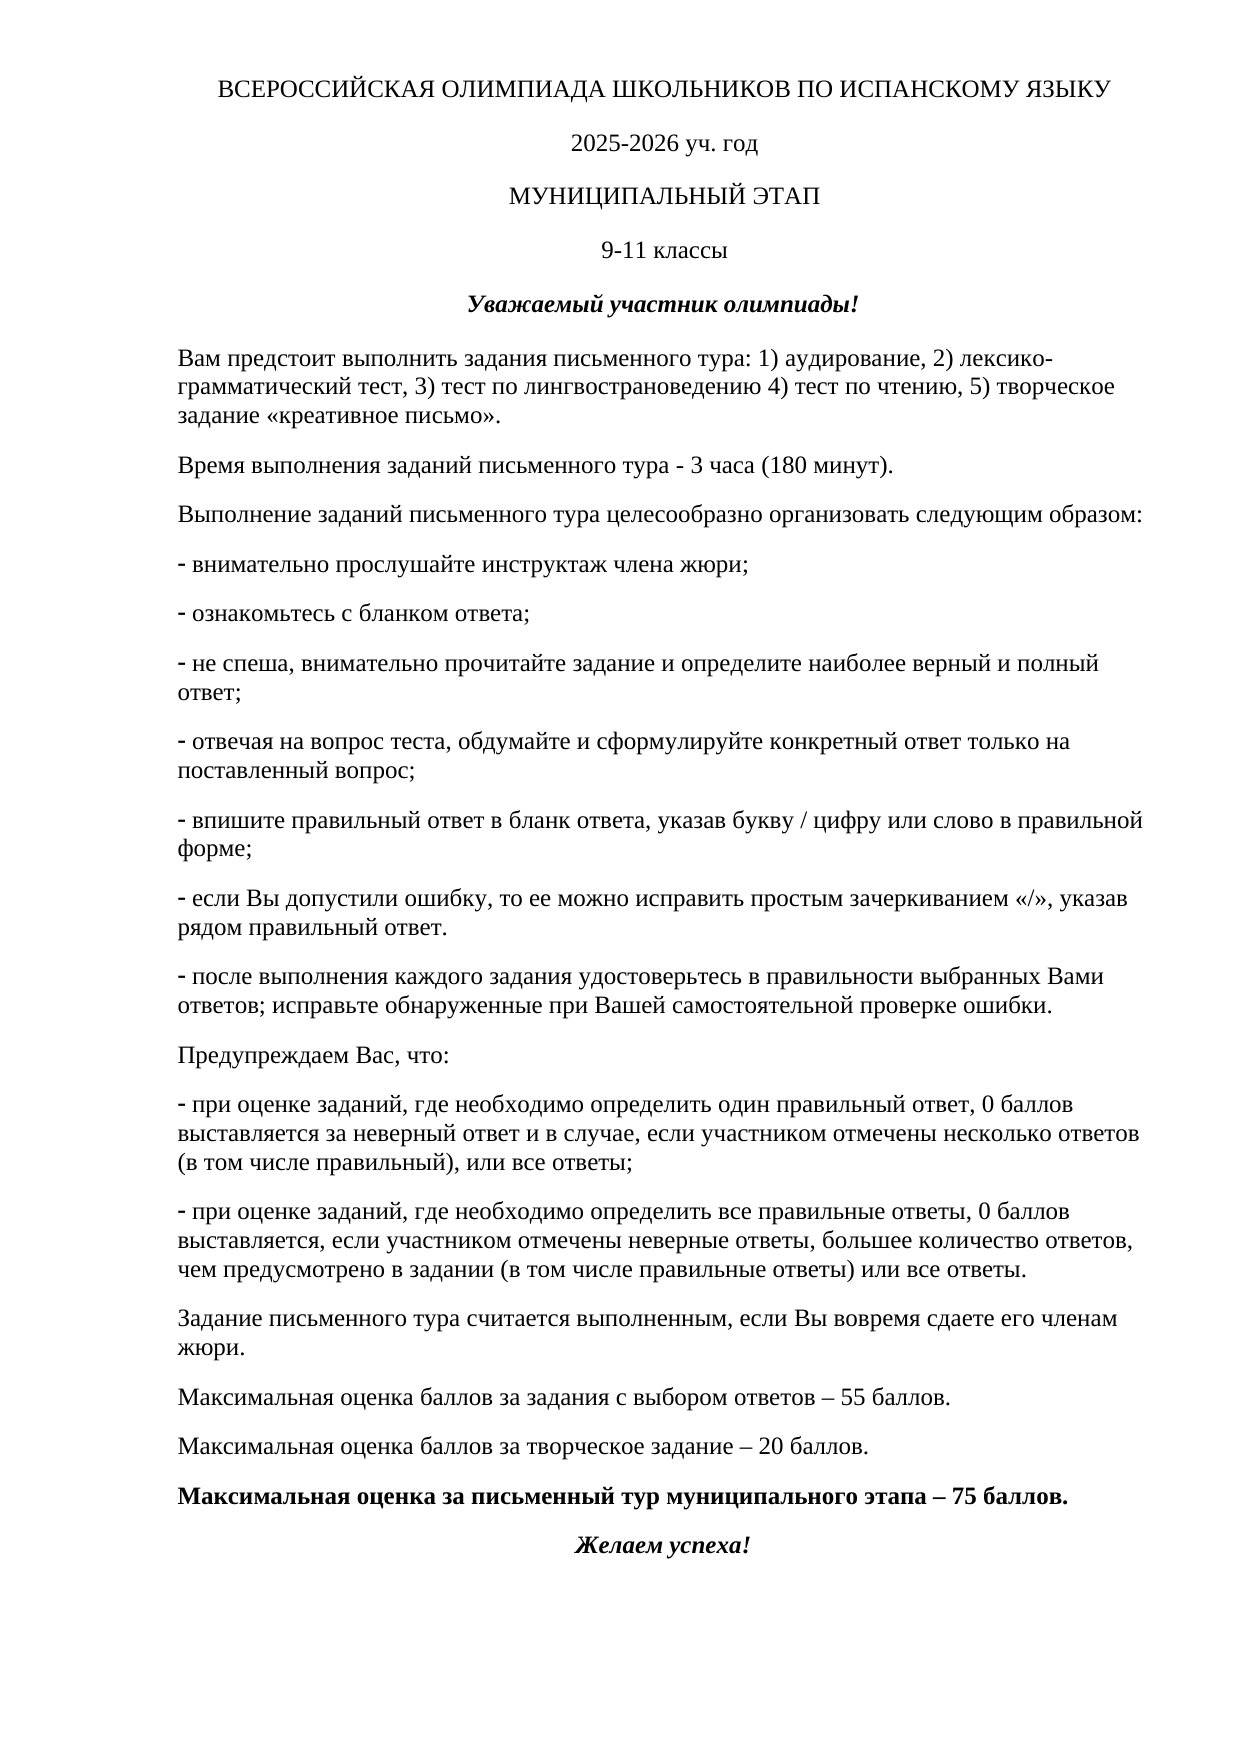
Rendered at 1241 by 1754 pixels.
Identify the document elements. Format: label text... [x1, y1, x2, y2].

text - при оценке заданий, где необходимо определить один правильный ответ, 0 баллов выставляется за неверный ответ и в случае, если участником отмечены несколько ответов (в том числе правильный), или все ответы; [177, 1089, 1152, 1176]
text - не спеша, внимательно прочитайте задание и определите наиболее верный и полный ответ; [177, 648, 1152, 706]
text - внимательно прослушайте инструктаж члена жюри; [177, 549, 1152, 578]
text Уважаемый участник олимпиады! [177, 289, 1152, 317]
text - после выполнения каждого задания удостоверьтесь в правильности выбранных Вами ответов; исправьте обнаруженные при Вашей самостоятельной проверке ошибки. [177, 961, 1152, 1019]
text Желаем успеха! [177, 1531, 1152, 1559]
text Максимальная оценка баллов за задания с выбором ответов – 55 баллов. [177, 1382, 1152, 1411]
text - ознакомьтесь с бланком ответа; [177, 598, 1152, 627]
text - при оценке заданий, где необходимо определить все правильные ответы, 0 баллов выставляется, если участником отмечены неверные ответы, большее количество ответов, чем предусмотрено в задании (в том числе правильные ответы) или все ответы. [177, 1196, 1152, 1283]
text - отвечая на вопрос теста, обдумайте и сформулируйте конкретный ответ только на поставленный вопрос; [177, 726, 1152, 784]
text Максимальная оценка баллов за творческое задание – 20 баллов. [177, 1431, 1152, 1460]
text - впишите правильный ответ в бланк ответа, указав букву / цифру или слово в правильной форме; [177, 805, 1152, 862]
text Предупреждаем Вас, что: [177, 1040, 1152, 1068]
text Задание письменного тура считается выполненным, если Вы вовремя сдаете его членам жюри. [177, 1303, 1152, 1361]
text Время выполнения заданий письменного тура - 3 часа (180 минут). [177, 450, 1152, 478]
text Вам предстоит выполнить задания письменного тура: 1) аудирование, 2) лексико-грамматический тест, 3) тест по лингвострановедению 4) тест по чтению, 5) творческое задание «креативное письмо». [177, 343, 1152, 429]
text Выполнение заданий письменного тура целесообразно организовать следующим образом: [177, 499, 1152, 528]
text Максимальная оценка за письменный тур муниципального этапа – 75 баллов. [177, 1481, 1152, 1510]
text - если Вы допустили ошибку, то ее можно исправить простым зачеркиванием «/», указав рядом правильный ответ. [177, 883, 1152, 941]
